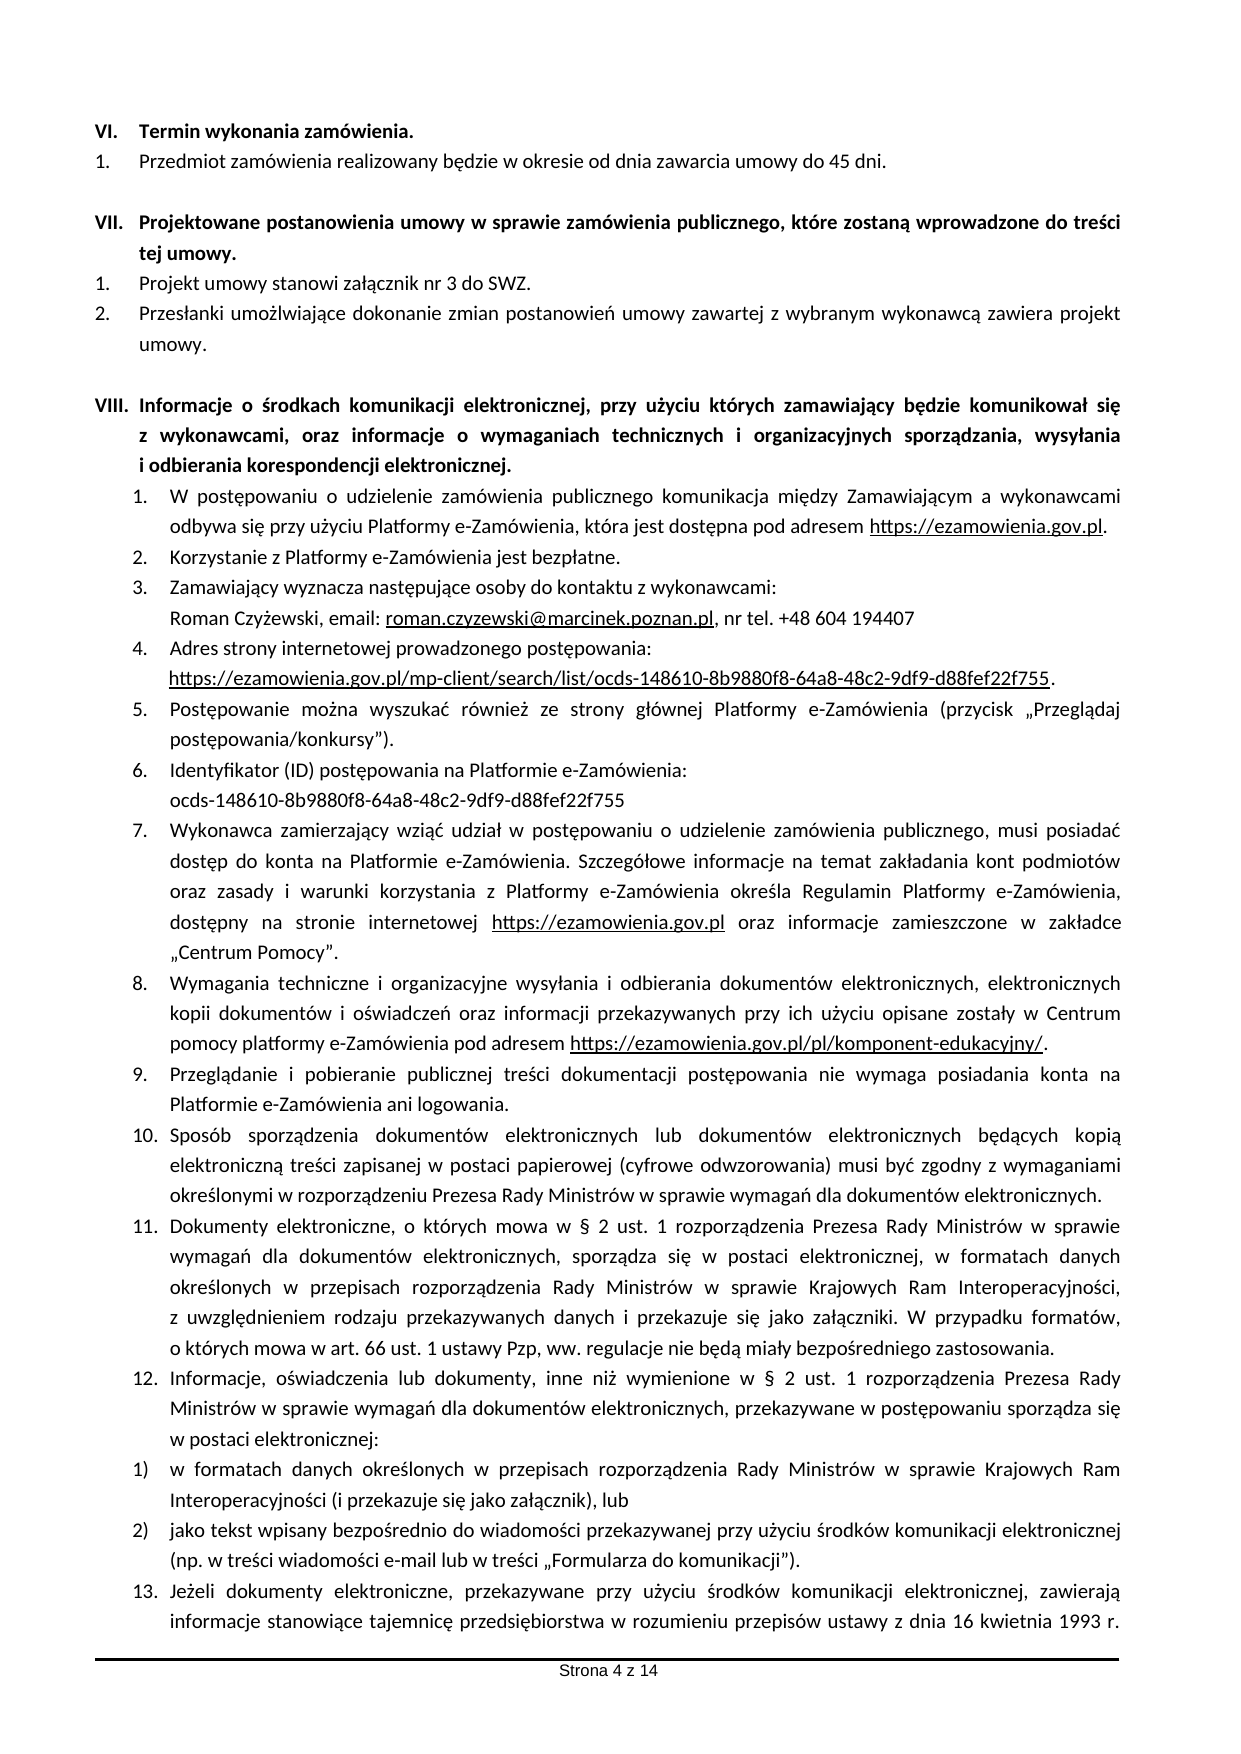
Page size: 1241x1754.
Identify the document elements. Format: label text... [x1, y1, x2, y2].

list Wymagania techniczne i organizacyjne wysyłania i odbierania dokumentów elektronicznych, elektronicznych kopii dokumentów i oświadczeń oraz informacji przekazywanych przy ich użyciu opisane zostały w Centrum pomocy platformy e-Zamówienia pod adresem https://ezamowienia.gov.pl/pl/komponent-edukacyjny/. [132, 970, 1122, 1056]
list Postępowanie można wyszukać również ze strony głównej Platformy e-Zamówienia (przycisk „Przeglądaj postępowania/konkursy”). [132, 696, 1122, 752]
list Przeglądanie i pobieranie publicznej treści dokumentacji postępowania nie wymaga posiadania konta na Platformie e-Zamówienia ani logowania. [132, 1061, 1122, 1117]
list jako tekst wpisany bezpośrednio do wiadomości przekazywanej przy użyciu środków komunikacji elektronicznej (np. w treści wiadomości e-mail lub w treści „Formularza do komunikacji”). [132, 1517, 1122, 1573]
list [132, 1578, 1122, 1634]
list Wykonawca zamierzający wziąć udział w postępowaniu o udzielenie zamówienia publicznego, musi posiadać dostęp do konta na Platformie e-Zamówienia. Szczegółowe informacje na temat zakładania kont podmiotów oraz zasady i warunki korzystania z Platformy e-Zamówienia określa Regulamin Platformy e-Zamówienia, dostępny na stronie internetowej https://ezamowienia.gov.pl oraz informacje zamieszczone w zakładce „Centrum Pomocy”. [132, 818, 1122, 965]
list Dokumenty elektroniczne, o których mowa w § 2 ust. 1 rozporządzenia Prezesa Rady Ministrów w sprawie wymagań dla dokumentów elektronicznych, sporządza się w postaci elektronicznej, w formatach danych określonych w przepisach rozporządzenia Rady Ministrów w sprawie Krajowych Ram Interoperacyjności, z uwzględnieniem rodzaju przekazywanych danych i przekazuje się jako załączniki. W przypadku formatów, o których mowa w art. 66 ust. 1 ustawy Pzp, ww. regulacje nie będą miały bezpośredniego zastosowania. [132, 1213, 1122, 1360]
list Informacje, oświadczenia lub dokumenty, inne niż wymienione w § 2 ust. 1 rozporządzenia Prezesa Rady Ministrów w sprawie wymagań dla dokumentów elektronicznych, przekazywane w postępowaniu sporządza się w postaci elektronicznej: [132, 1365, 1122, 1451]
list Projekt umowy stanowi załącznik nr 3 do SWZ. [94, 270, 1122, 296]
list w formatach danych określonych w przepisach rozporządzenia Rady Ministrów w sprawie Krajowych Ram Interoperacyjności (i przekazuje się jako załącznik), lub [132, 1456, 1122, 1512]
list W postępowaniu o udzielenie zamówienia publicznego komunikacja między Zamawiającym a wykonawcami odbywa się przy użyciu Platformy e-Zamówienia, która jest dostępna pod adresem https://ezamowienia.gov.pl. [132, 483, 1122, 539]
list Informacje o środkach komunikacji elektronicznej, przy użyciu których zamawiający będzie komunikował się z wykonawcami, oraz informacje o wymaganiach technicznych i organizacyjnych sporządzania, wysyłania i odbierania korespondencji elektronicznej. [94, 392, 1122, 478]
list Sposób sporządzenia dokumentów elektronicznych lub dokumentów elektronicznych będących kopią elektroniczną treści zapisanej w postaci papierowej (cyfrowe odwzorowania) musi być zgodny z wymaganiami określonymi w rozporządzeniu Prezesa Rady Ministrów w sprawie wymagań dla dokumentów elektronicznych. [132, 1122, 1122, 1208]
list Identyfikator (ID) postępowania na Platformie e-Zamówienia: [132, 757, 1122, 782]
list Projektowane postanowienia umowy w sprawie zamówienia publicznego, które zostaną wprowadzone do treści tej umowy. [94, 209, 1122, 265]
list Korzystanie z Platformy e-Zamówienia jest bezpłatne. [132, 544, 1122, 569]
list Termin wykonania zamówienia. [94, 118, 1122, 143]
text Roman Czyżewski, email: roman.czyzewski@marcinek.poznan.pl, nr tel. +48 604 194407 [169, 605, 1122, 630]
list Zamawiający wyznacza następujące osoby do kontaktu z wykonawcami: [132, 574, 1122, 600]
text ocds-148610-8b9880f8-64a8-48c2-9df9-d88fef22f755 [169, 787, 1122, 813]
list Przedmiot zamówienia realizowany będzie w okresie od dnia zawarcia umowy do 45 dni. [94, 148, 1122, 174]
list Przesłanki umożlwiające dokonanie zmian postanowień umowy zawartej z wybranym wykonawcą zawiera projekt umowy. [94, 301, 1122, 356]
text https://ezamowienia.gov.pl/mp-client/search/list/ocds-148610-8b9880f8-64a8-48c2-9df9-d88fef22f755. [168, 666, 1122, 691]
list Adres strony internetowej prowadzonego postępowania: [132, 635, 1122, 661]
